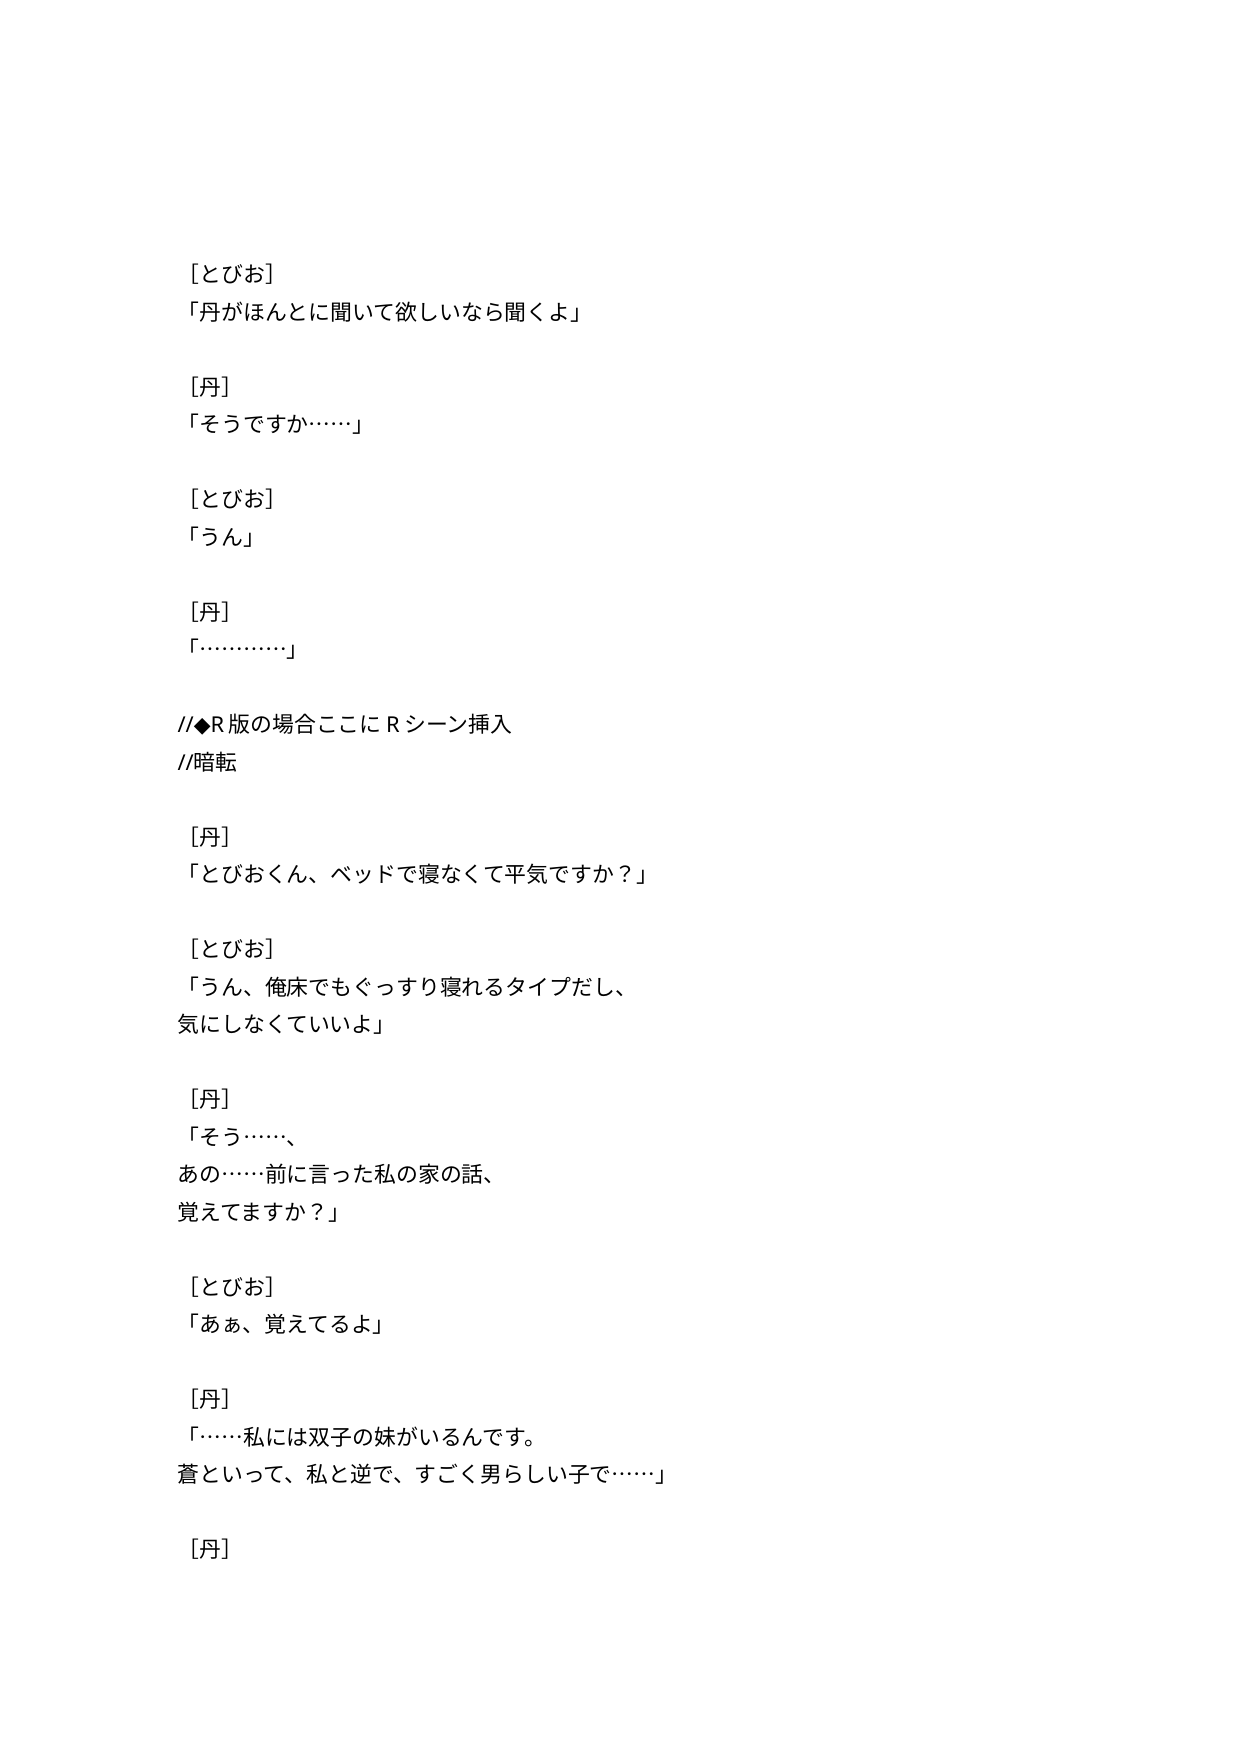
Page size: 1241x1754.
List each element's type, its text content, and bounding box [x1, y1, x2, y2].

text ［丹］ [177, 1079, 1063, 1117]
text ［丹］ [177, 1379, 1063, 1417]
text 覚えてますか？」 [177, 1192, 1063, 1229]
text //暗転 [177, 742, 1063, 779]
text 「うん、俺床でもぐっすり寝れるタイプだし、 [177, 967, 1063, 1004]
text 蒼といって、私と逆で、すごく男らしい子で……」 [177, 1454, 1063, 1492]
text ［とびお］ [177, 479, 1063, 517]
text 気にしなくていいよ」 [177, 1004, 1063, 1042]
text 「丹がほんとに聞いて欲しいなら聞くよ」 [177, 292, 1063, 329]
text //◆R版の場合ここにRシーン挿入 [177, 704, 1063, 742]
text 「そうですか……」 [177, 404, 1063, 442]
text ［とびお］ [177, 1267, 1063, 1304]
text ［丹］ [177, 592, 1063, 629]
text 「……私には双子の妹がいるんです。 [177, 1417, 1063, 1454]
text 「とびおくん、ベッドで寝なくて平気ですか？」 [177, 854, 1063, 892]
text 「…………」 [177, 629, 1063, 667]
text 「そう……、 [177, 1117, 1063, 1154]
text 「あぁ、覚えてるよ」 [177, 1304, 1063, 1342]
text 「うん」 [177, 517, 1063, 554]
text ［とびお］ [177, 254, 1063, 292]
text あの……前に言った私の家の話、 [177, 1154, 1063, 1192]
text ［とびお］ [177, 929, 1063, 967]
text ［丹］ [177, 817, 1063, 854]
text ［丹］ [177, 1529, 1063, 1567]
text ［丹］ [177, 367, 1063, 404]
